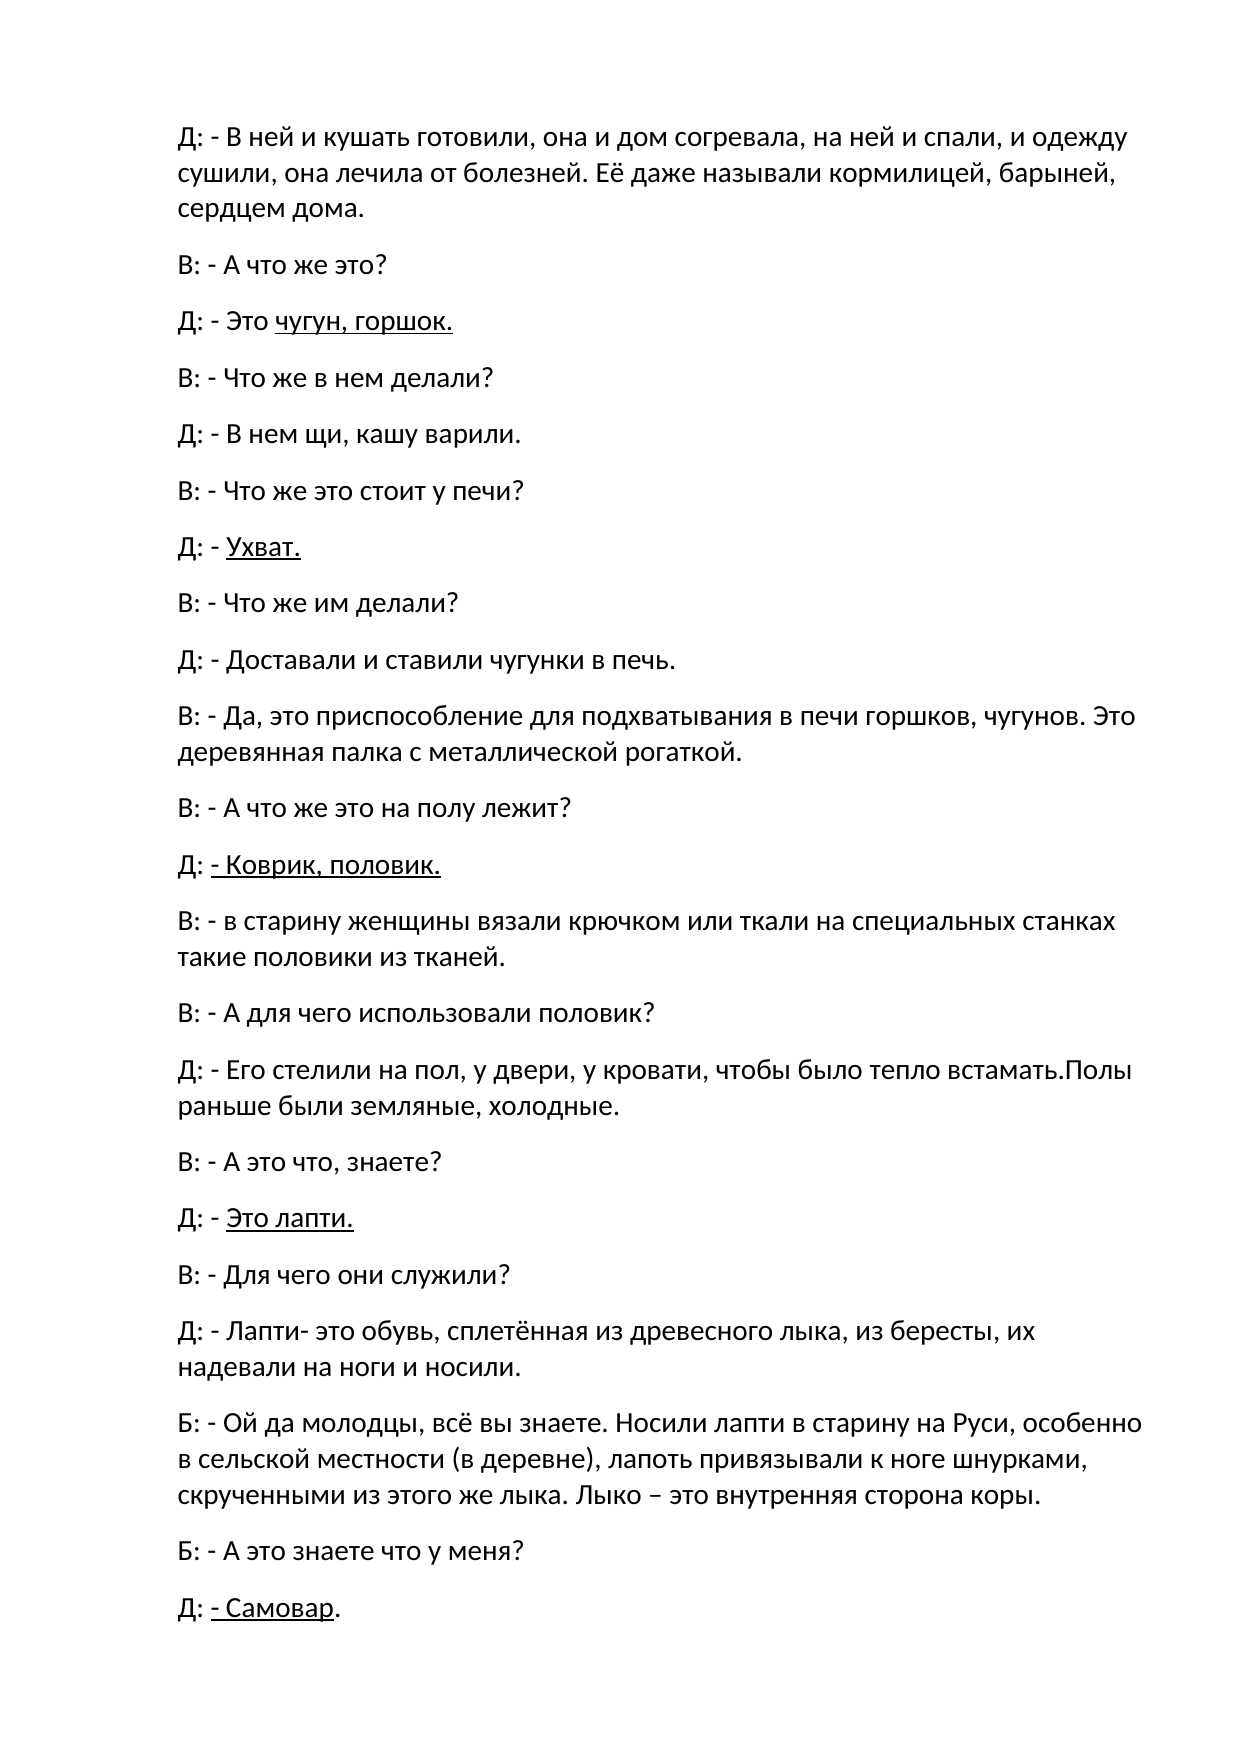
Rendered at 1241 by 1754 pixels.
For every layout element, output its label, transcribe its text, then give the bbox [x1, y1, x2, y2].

text Д: - Его стелили на пол, у двери, у кровати, чтобы было тепло встамать.Полы раньше были земляные, холодные. [177, 1051, 1152, 1122]
text Б: - А это знаете что у меня? [177, 1532, 1152, 1568]
text Б: - Ой да молодцы, всё вы знаете. Носили лапти в старину на Руси, особенно в сельской местности (в деревне), лапоть привязывали к ноге шнурками, скрученными из этого же лыка. Лыко – это внутренняя сторона коры. [177, 1404, 1152, 1511]
text Д: - Это чугун, горшок. [177, 302, 1152, 338]
text В: - Да, это приспособление для подхватывания в печи горшков, чугунов. Это деревянная палка с металлической рогаткой. [177, 697, 1152, 769]
text Д: - Доставали и ставили чугунки в печь. [177, 641, 1152, 677]
text Д: - Коврик, половик. [177, 846, 1152, 882]
text В: - Для чего они служили? [177, 1256, 1152, 1292]
text В: - А это что, знаете? [177, 1143, 1152, 1179]
text В: - Что же в нем делали? [177, 359, 1152, 394]
text В: - А что же это на полу лежит? [177, 789, 1152, 825]
text Д: - В ней и кушать готовили, она и дом согревала, на ней и спали, и одежду сушили, она лечила от болезней. Её даже называли кормилицей, барыней, сердцем дома. [177, 118, 1152, 225]
text В: - Что же это стоит у печи? [177, 472, 1152, 507]
text Д: - В нем щи, кашу варили. [177, 415, 1152, 451]
text В: - А для чего использовали половик? [177, 994, 1152, 1030]
text Д: - Это лапти. [177, 1199, 1152, 1235]
text Д: - Самовар. [177, 1589, 1152, 1624]
text В: - в старину женщины вязали крючком или ткали на специальных станках такие половики из тканей. [177, 902, 1152, 974]
text В: - Что же им делали? [177, 584, 1152, 620]
text Д: - Лапти- это обувь, сплетённая из древесного лыка, из бересты, их надевали на ноги и носили. [177, 1312, 1152, 1384]
text Д: - Ухват. [177, 528, 1152, 564]
text В: - А что же это? [177, 246, 1152, 281]
